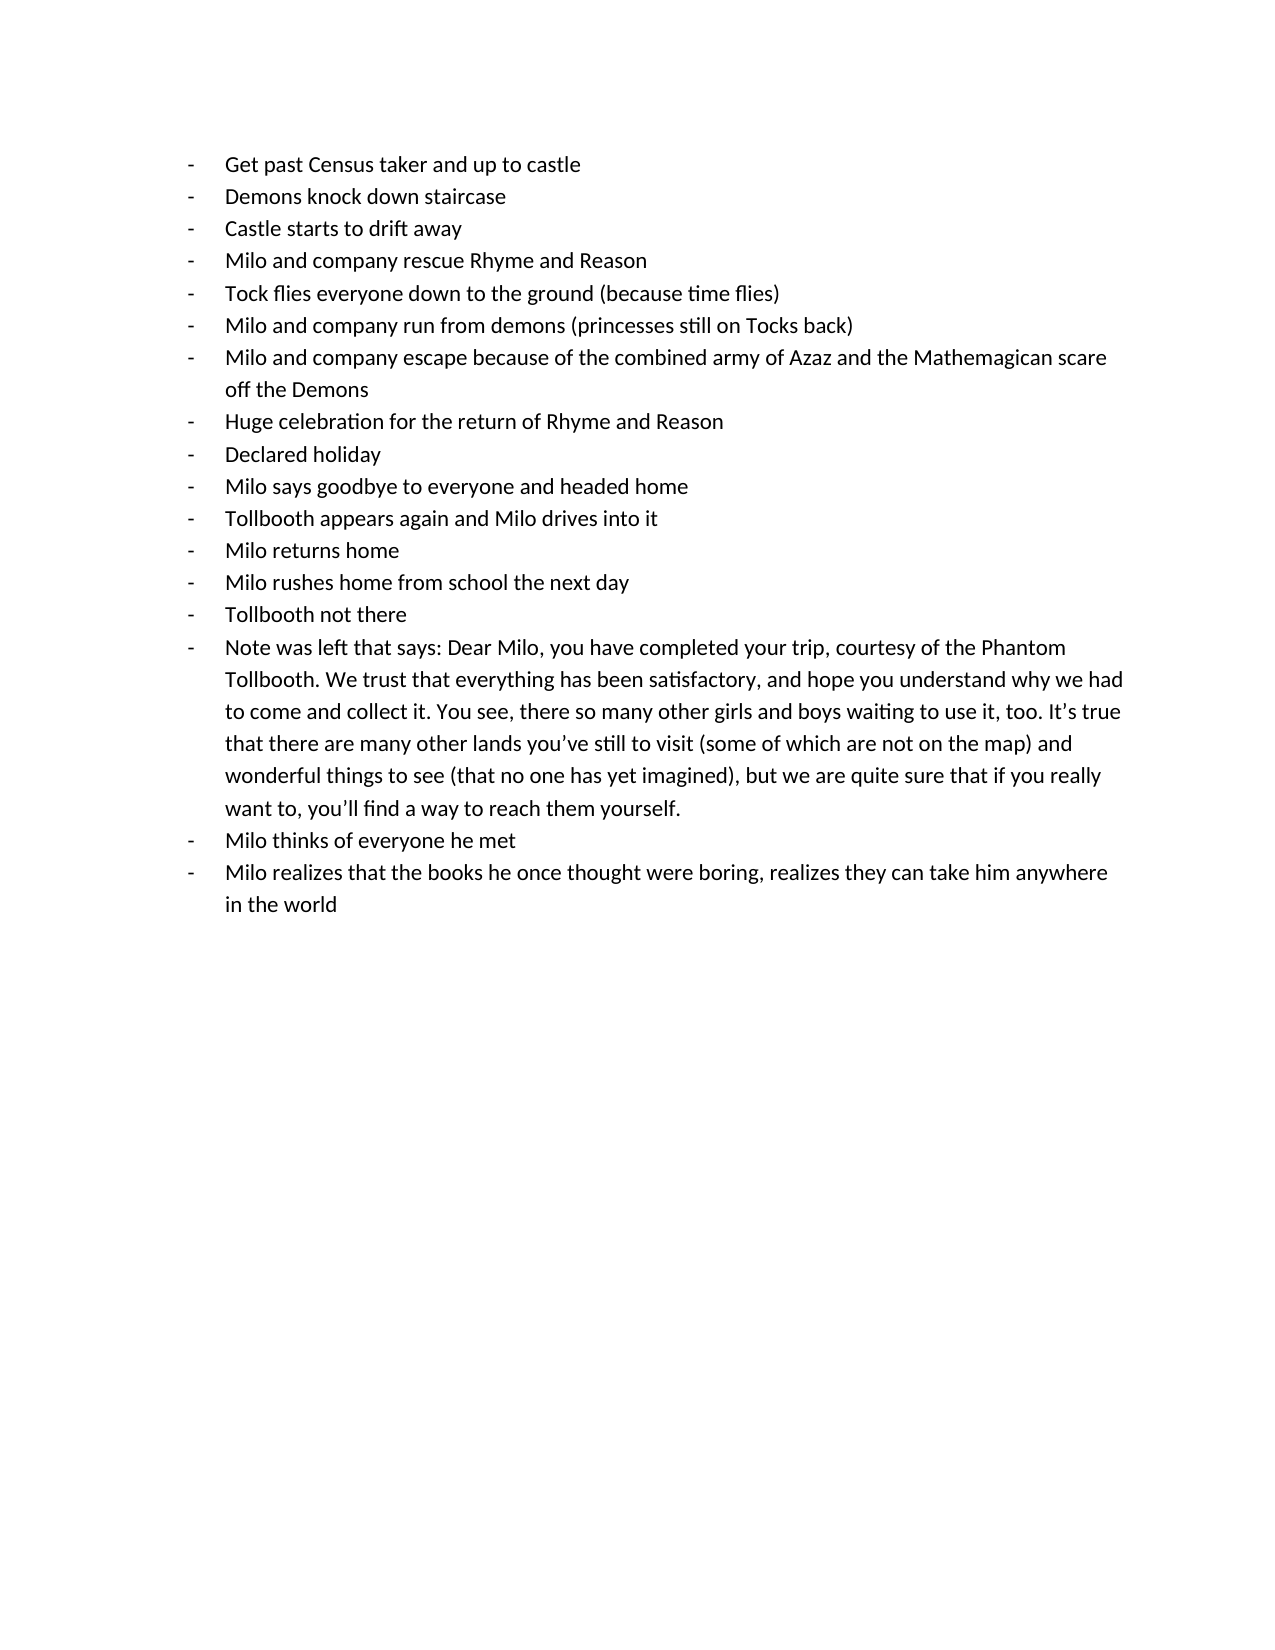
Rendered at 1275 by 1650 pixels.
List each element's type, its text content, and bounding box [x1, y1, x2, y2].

list Milo and company escape because of the combined army of Azaz and the Mathemagican scare off the Demons [187, 343, 1125, 403]
list Castle starts to drift away [187, 214, 1125, 242]
list Milo and company rescue Rhyme and Reason [187, 247, 1125, 274]
list Milo says goodbye to everyone and headed home [187, 472, 1125, 500]
list Milo and company run from demons (princesses still on Tocks back) [187, 311, 1125, 339]
list Tollbooth appears again and Milo drives into it [187, 504, 1125, 532]
list Declared holiday [187, 440, 1125, 468]
list Milo rushes home from school the next day [187, 568, 1125, 596]
list Demons knock down staircase [187, 182, 1125, 210]
list Note was left that says: Dear Milo, you have completed your trip, courtesy of the Phantom Tollbooth. We trust that everything has been satisfactory, and hope you understand why we had to come and collect it. You see, there so many other girls and boys waiting to use it, too. It’s true that there are many other lands you’ve still to visit (some of which are not on the map) and wonderful things to see (that no one has yet imagined), but we are quite sure that if you really want to, you’ll find a way to reach them yourself. [187, 633, 1125, 822]
list Get past Census taker and up to castle [187, 150, 1125, 178]
list Huge celebration for the return of Rhyme and Reason [187, 407, 1125, 436]
list Tollbooth not there [187, 601, 1125, 629]
list Milo realizes that the books he once thought were boring, realizes they can take him anywhere in the world [187, 858, 1125, 918]
list Milo returns home [187, 536, 1125, 564]
list Tock flies everyone down to the ground (because time flies) [187, 279, 1125, 307]
list Milo thinks of everyone he met [187, 826, 1125, 854]
